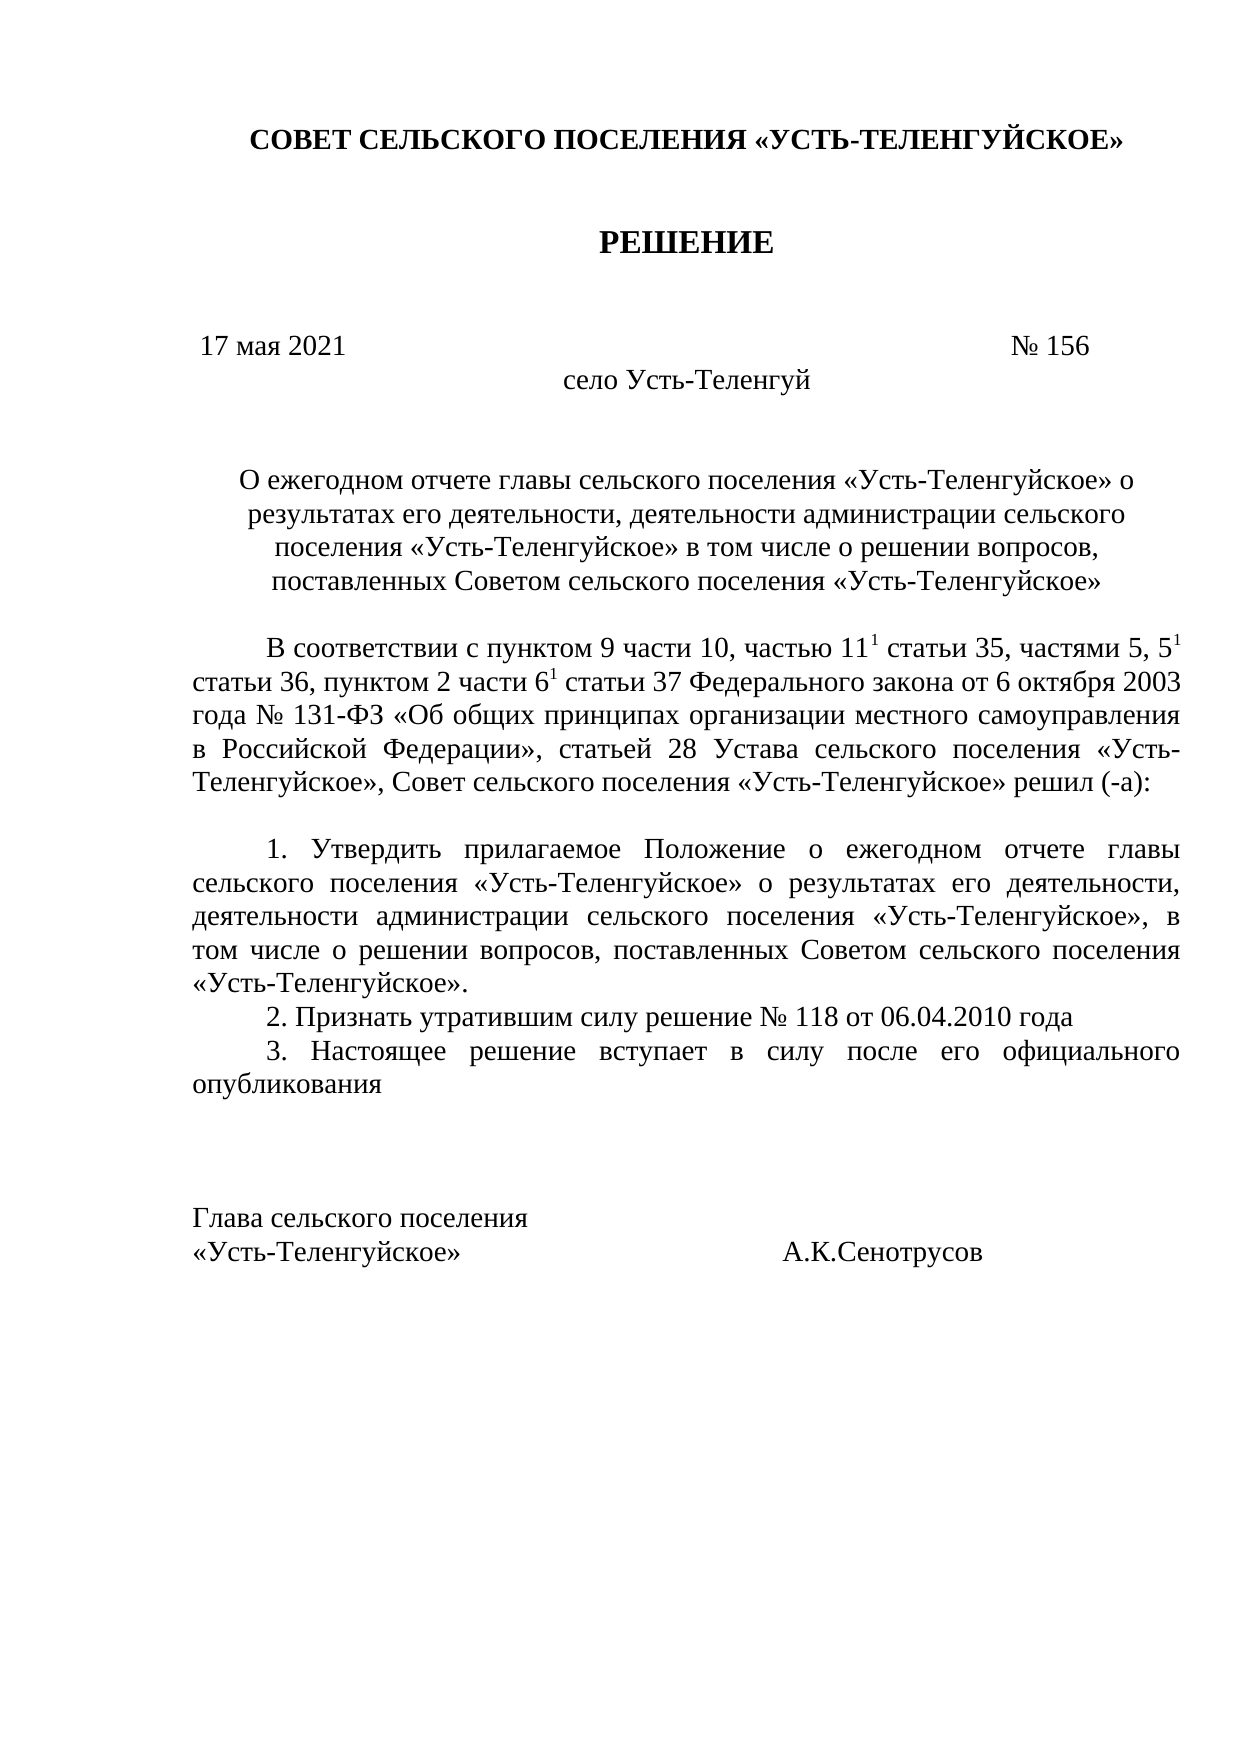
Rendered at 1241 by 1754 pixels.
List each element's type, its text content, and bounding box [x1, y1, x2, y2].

text село Усть-Теленгуй [192, 362, 1181, 395]
text О ежегодном отчете главы сельского поселения «Усть-Теленгуйское» о результатах его деятельности, деятельности администрации сельского поселения «Усть-Теленгуйское» в том числе о решении вопросов, поставленных Советом сельского поселения «Усть-Теленгуйское» [192, 462, 1181, 597]
text 2. Признать утратившим силу решение № 118 от 06.04.2010 года [192, 999, 1181, 1033]
text РЕШЕНИЕ [192, 223, 1181, 261]
text 3. Настоящее решение вступает в силу после его официального опубликования [192, 1033, 1181, 1100]
text СОВЕТ СЕЛЬСКОГО ПОСЕЛЕНИЯ «УСТЬ-ТЕЛЕНГУЙСКОЕ» [192, 122, 1181, 156]
text 17 мая 2021 № 156 [192, 328, 1181, 362]
text Глава сельского поселения [192, 1200, 1181, 1234]
text В соответствии с пунктом 9 части 10, частью 111 статьи 35, частями 5, 51 статьи 36, пунктом 2 части 61 статьи 37 Федерального закона от 6 октября 2003 года № 131-ФЗ «Об общих принципах организации местного самоуправления в Российской Федерации», статьей 28 Устава сельского поселения «Усть-Теленгуйское», Совет сельского поселения «Усть-Теленгуйское» решил (-а): [192, 630, 1181, 798]
text 1. Утвердить прилагаемое Положение о ежегодном отчете главы сельского поселения «Усть-Теленгуйское» о результатах его деятельности, деятельности администрации сельского поселения «Усть-Теленгуйское», в том числе о решении вопросов, поставленных Советом сельского поселения «Усть-Теленгуйское». [192, 831, 1181, 999]
text «Усть-Теленгуйское» А.К.Сенотрусов [192, 1234, 1181, 1267]
